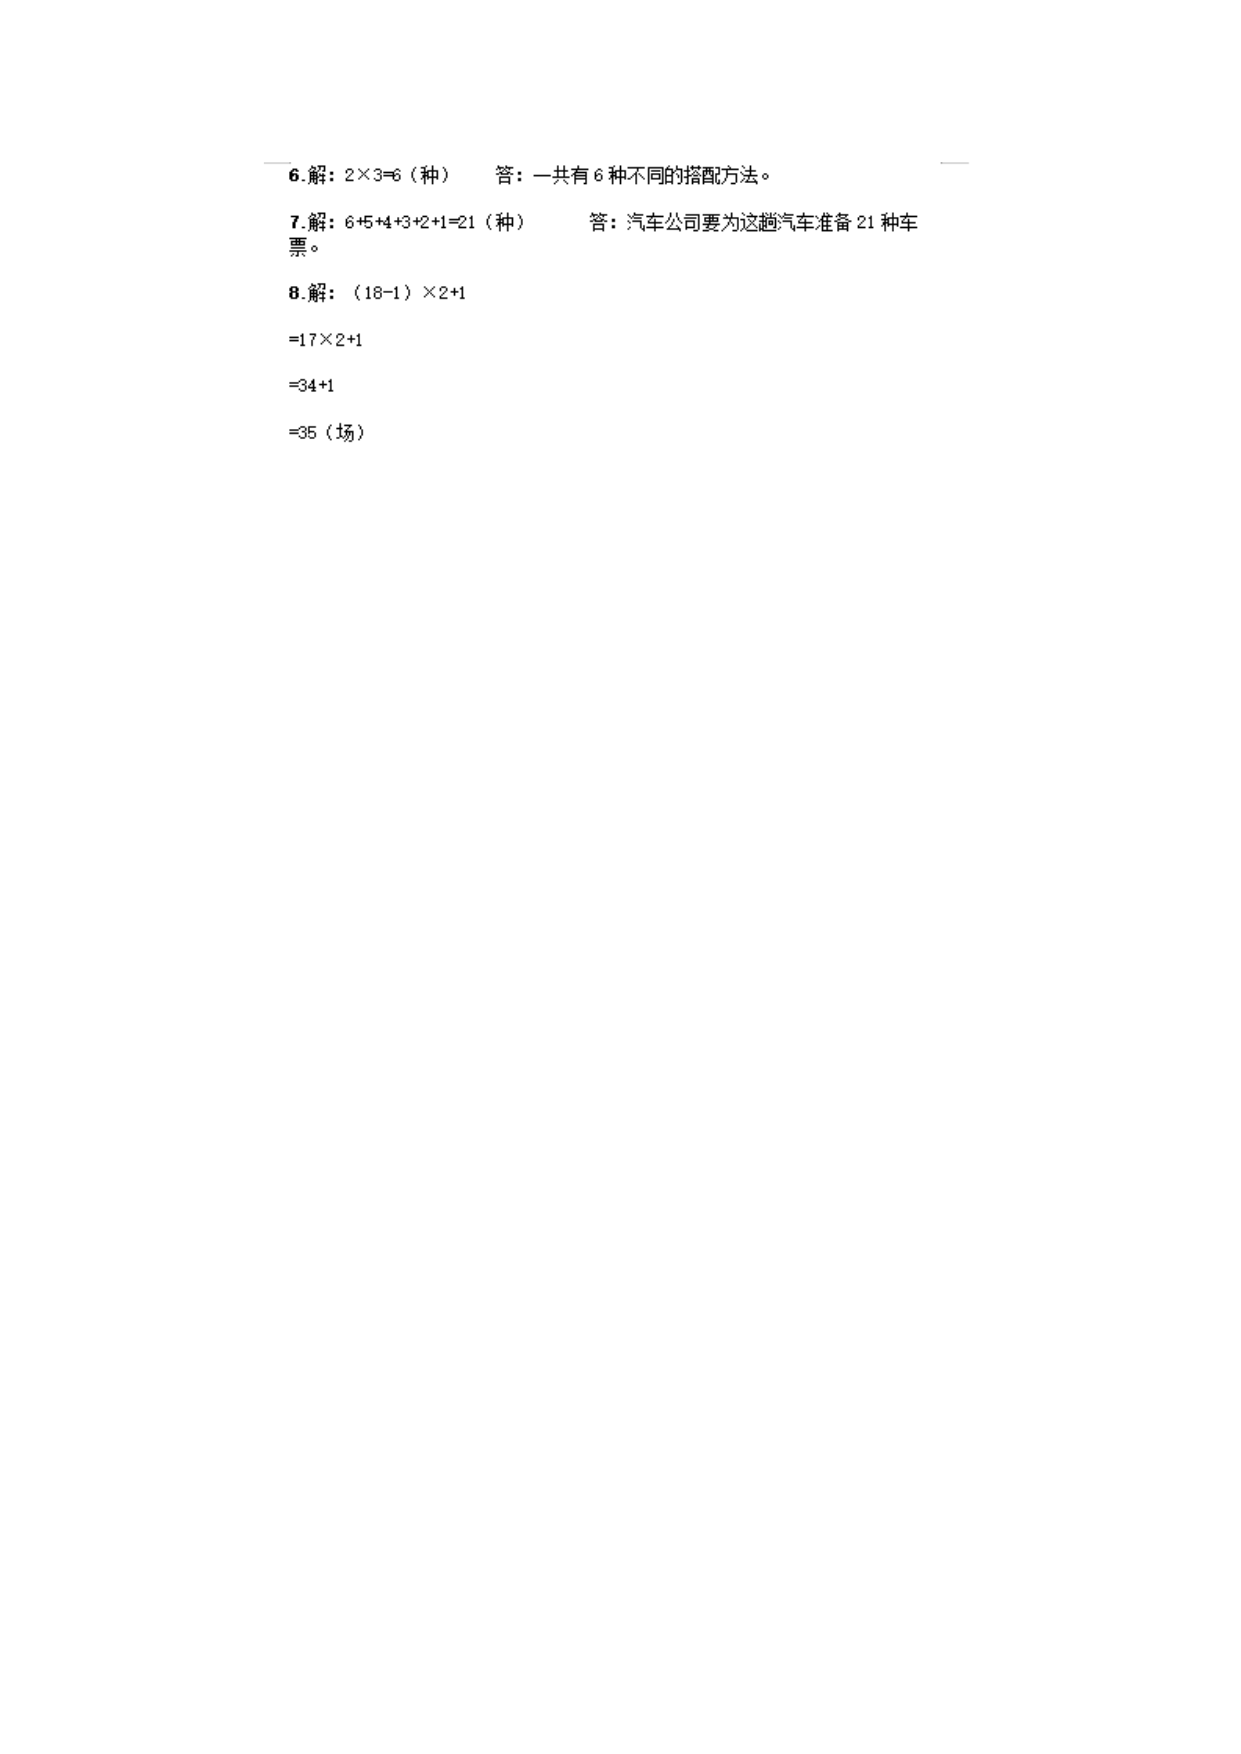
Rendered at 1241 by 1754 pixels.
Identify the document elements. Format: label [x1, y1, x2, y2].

text [187, 162, 1053, 519]
picture [263, 162, 977, 505]
